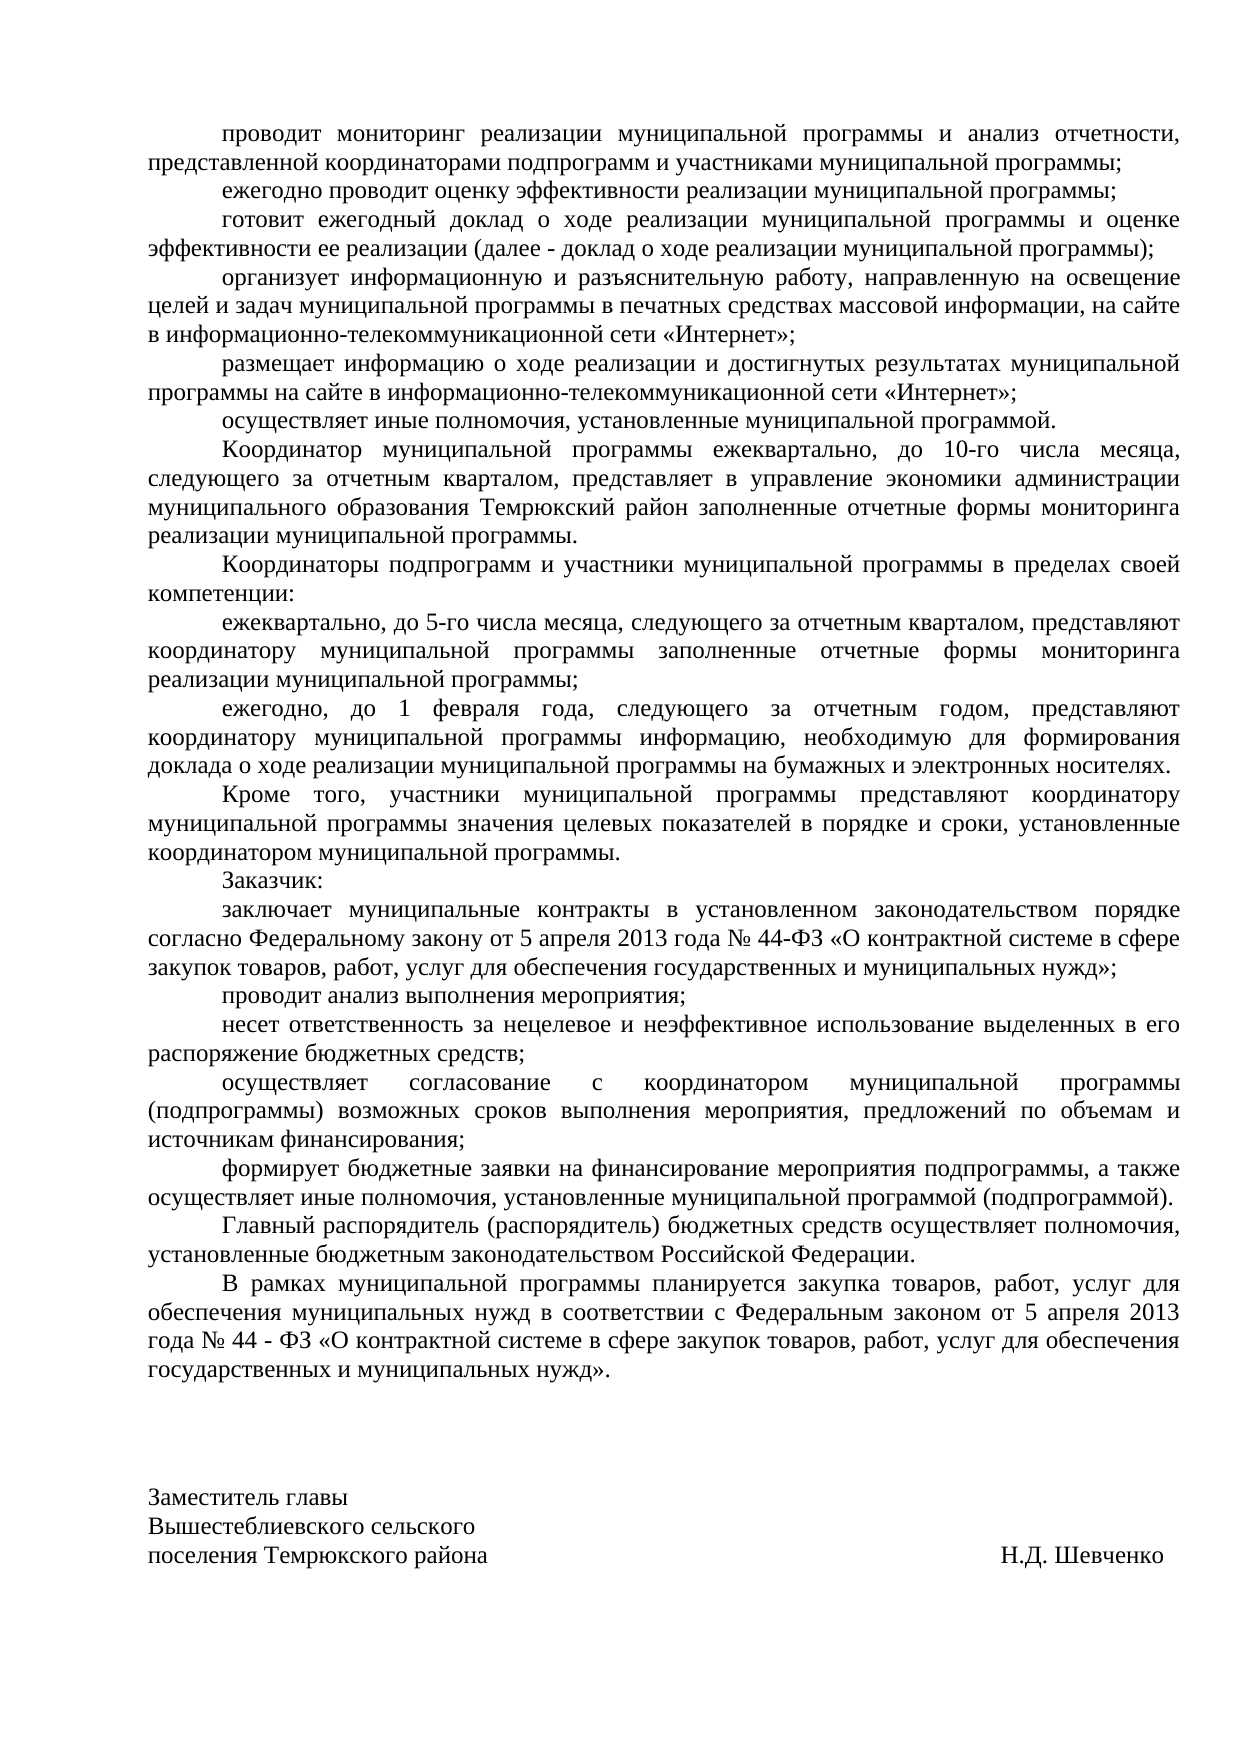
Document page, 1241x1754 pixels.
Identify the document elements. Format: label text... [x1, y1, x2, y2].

text формирует бюджетные заявки на финансирование мероприятия подпрограммы, а также осуществляет иные полномочия, установленные муниципальной программой (подпрограммой). [148, 1153, 1181, 1211]
text Заказчик: [148, 866, 1181, 894]
text организует информационную и разъяснительную работу, направленную на освещение целей и задач муниципальной программы в печатных средствах массовой информации, на сайте в информационно-телекоммуникационной сети «Интернет»; [148, 262, 1181, 348]
text размещает информацию о ходе реализации и достигнутых результатах муниципальной программы на сайте в информационно-телекоммуникационной сети «Интернет»; [148, 348, 1181, 406]
text несет ответственность за нецелевое и неэффективное использование выделенных в его распоряжение бюджетных средств; [148, 1009, 1181, 1067]
text Заместитель главы [148, 1482, 1181, 1511]
text проводит мониторинг реализации муниципальной программы и анализ отчетности, представленной координаторами подпрограмм и участниками муниципальной программы; [148, 118, 1181, 176]
text Координатор муниципальной программы ежеквартально, до 10-го числа месяца, следующего за отчетным кварталом, представляет в управление экономики администрации муниципального образования Темрюкский район заполненные отчетные формы мониторинга реализации муниципальной программы. [148, 434, 1181, 549]
text ежегодно, до 1 февраля года, следующего за отчетным годом, представляют координатору муниципальной программы информацию, необходимую для формирования доклада о ходе реализации муниципальной программы на бумажных и электронных носителях. [148, 693, 1181, 779]
text готовит ежегодный доклад о ходе реализации муниципальной программы и оценке эффективности ее реализации (далее - доклад о ходе реализации муниципальной программы); [148, 204, 1181, 262]
text осуществляет согласование с координатором муниципальной программы (подпрограммы) возможных сроков выполнения мероприятия, предложений по объемам и источникам финансирования; [148, 1067, 1181, 1153]
text Кроме того, участники муниципальной программы представляют координатору муниципальной программы значения целевых показателей в порядке и сроки, установленные координатором муниципальной программы. [148, 779, 1181, 866]
text Вышестеблиевского сельского [148, 1511, 1181, 1540]
text В рамках муниципальной программы планируется закупка товаров, работ, услуг для обеспечения муниципальных нужд в соответствии с Федеральным законом от 5 апреля 2013 года № 44 - ФЗ «О контрактной системе в сфере закупок товаров, работ, услуг для обеспечения государственных и муниципальных нужд». [148, 1268, 1181, 1383]
text ежеквартально, до 5-го числа месяца, следующего за отчетным кварталом, представляют координатору муниципальной программы заполненные отчетные формы мониторинга реализации муниципальной программы; [148, 607, 1181, 693]
text ежегодно проводит оценку эффективности реализации муниципальной программы; [148, 176, 1181, 204]
text Координаторы подпрограмм и участники муниципальной программы в пределах своей компетенции: [148, 549, 1181, 607]
text Главный распорядитель (распорядитель) бюджетных средств осуществляет полномочия, установленные бюджетным законодательством Российской Федерации. [148, 1211, 1181, 1268]
text проводит анализ выполнения мероприятия; [148, 981, 1181, 1009]
text осуществляет иные полномочия, установленные муниципальной программой. [148, 406, 1181, 434]
text поселения Темрюкского района Н.Д. Шевченко [148, 1540, 1181, 1568]
text заключает муниципальные контракты в установленном законодательством порядке согласно Федеральному закону от 5 апреля 2013 года № 44-ФЗ «О контрактной системе в сфере закупок товаров, работ, услуг для обеспечения государственных и муниципальных нужд»; [148, 894, 1181, 981]
